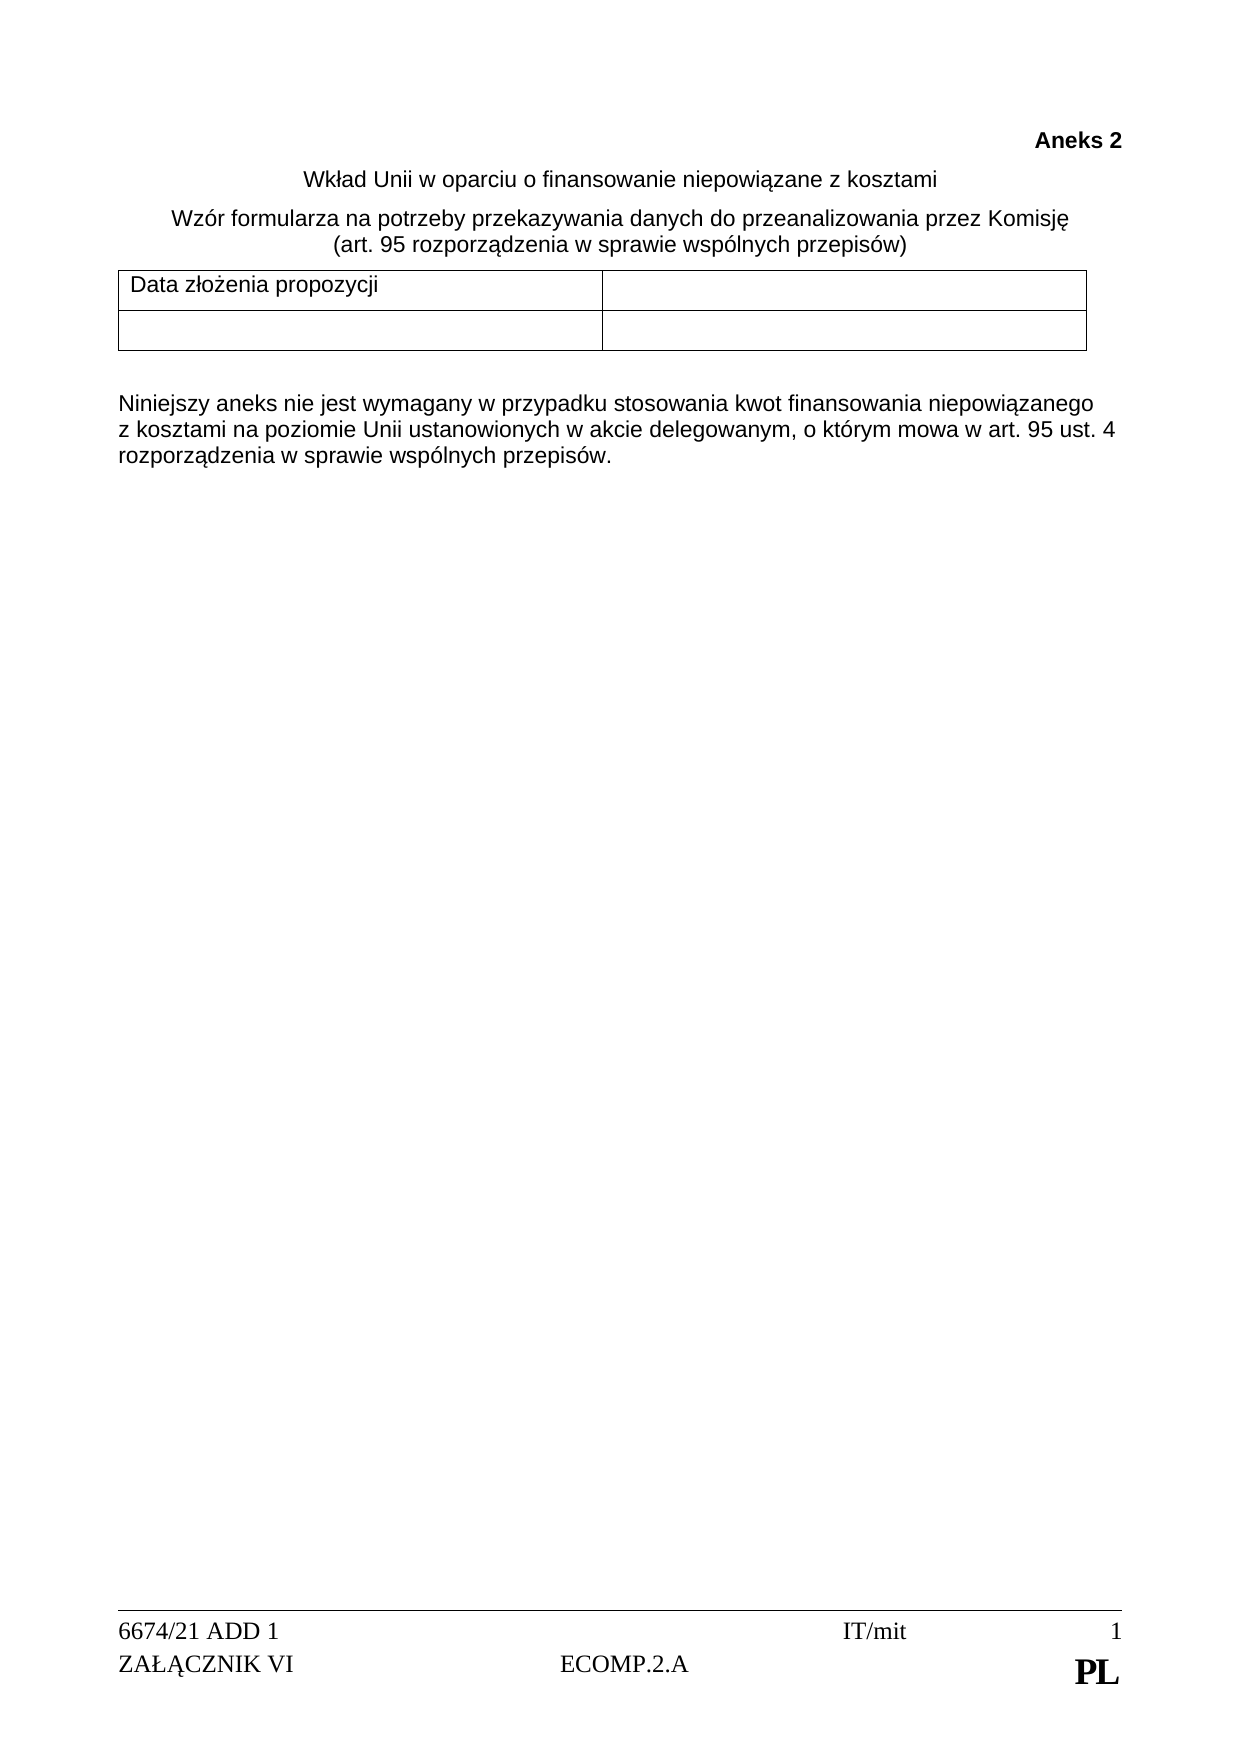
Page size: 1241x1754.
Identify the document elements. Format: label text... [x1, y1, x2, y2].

text Aneks 2 [118, 127, 1122, 153]
table_cell [603, 311, 1086, 350]
text Wzór formularza na potrzeby przekazywania danych do przeanalizowania przez Komisję (art. 95 rozporządzenia w sprawie wspólnych przepisów) [118, 205, 1122, 257]
table_header [603, 271, 1086, 310]
text Niniejszy aneks nie jest wymagany w przypadku stosowania kwot finansowania niepowiązanego z kosztami na poziomie Unii ustanowionych w akcie delegowanym, o którym mowa w art. 95 ust. 4 rozporządzenia w sprawie wspólnych przepisów. [118, 390, 1122, 469]
table_header Data złożenia propozycji [119, 271, 602, 310]
text Wkład Unii w oparciu o finansowanie niepowiązane z kosztami [118, 166, 1122, 192]
table_cell [119, 311, 602, 350]
